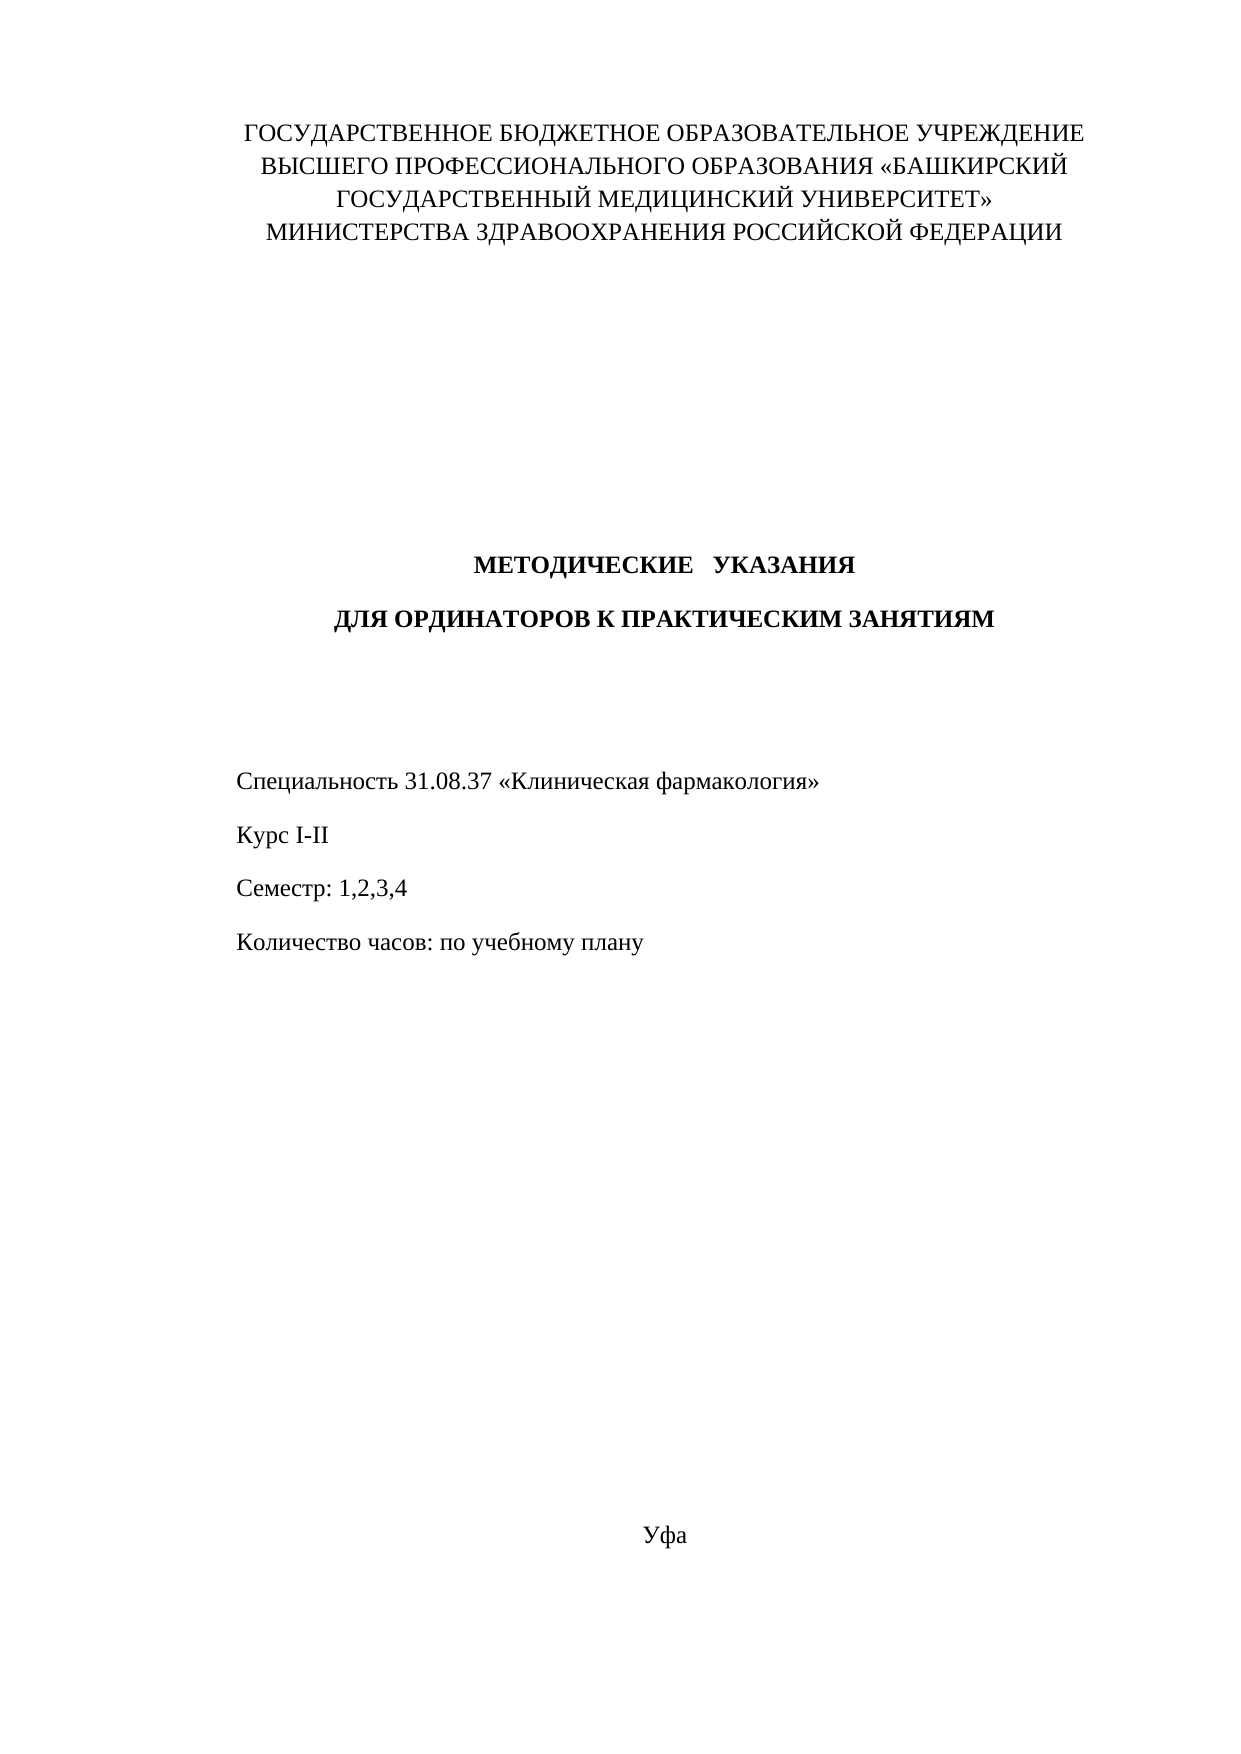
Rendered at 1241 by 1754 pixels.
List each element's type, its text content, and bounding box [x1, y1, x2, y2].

text Курс I-II [177, 820, 1152, 848]
text ГОСУДАРСТВЕННОЕ БЮДЖЕТНОЕ ОБРАЗОВАТЕЛЬНОЕ УЧРЕЖДЕНИЕ ВЫСШЕГО ПРОФЕССИОНАЛЬНОГО ОБРАЗОВАНИЯ «БАШКИРСКИЙ ГОСУДАРСТВЕННЫЙ МЕДИЦИНСКИЙ УНИВЕРСИТЕТ» МИНИСТЕРСТВА ЗДРАВООХРАНЕНИЯ РОССИЙСКОЙ ФЕДЕРАЦИИ [177, 118, 1152, 246]
text Семестр: 1,2,3,4 [177, 873, 1152, 902]
text Специальность 31.08.37 «Клиническая фармакология» [177, 766, 1152, 794]
text Уфа [177, 1520, 1152, 1548]
text Количество часов: по учебному плану [177, 927, 1152, 956]
text ДЛЯ ОРДИНАТОРОВ К ПРАКТИЧЕСКИМ ЗАНЯТИЯМ [177, 604, 1152, 633]
text МЕТОДИЧЕСКИЕ УКАЗАНИЯ [177, 550, 1152, 579]
